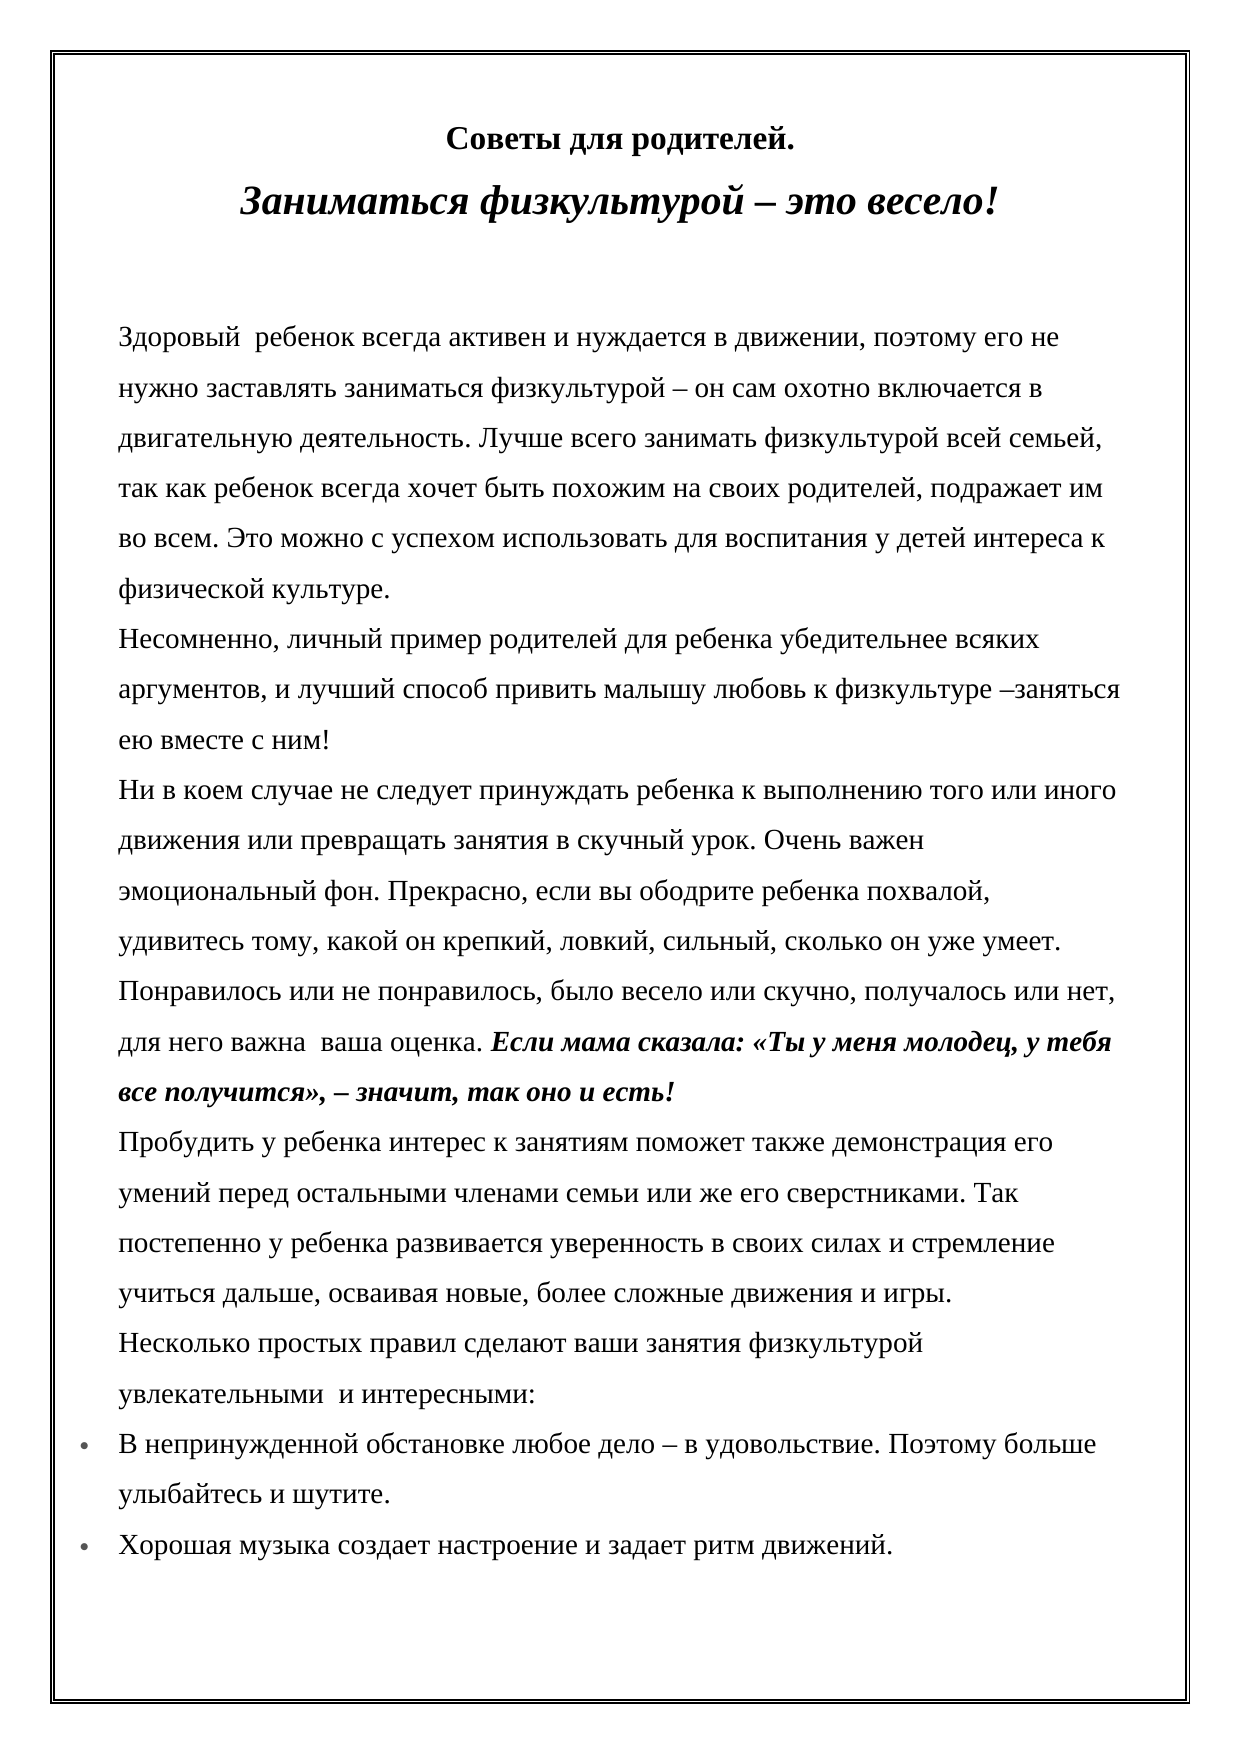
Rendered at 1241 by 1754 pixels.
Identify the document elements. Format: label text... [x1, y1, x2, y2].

list Хорошая музыка создает настроение и задает ритм движений. [81, 1527, 1122, 1560]
text Здоровый ребенок всегда активен и нуждается в движении, поэтому его не нужно заставлять заниматься физкультурой – он сам охотно включается в двигательную деятельность. Лучше всего занимать физкультурой всей семьей, так как ребенок всегда хочет быть похожим на своих родителей, подражает им во всем. Это можно с успехом использовать для воспитания у детей интереса к физической культуре. [118, 319, 1122, 604]
text Несомненно, личный пример родителей для ребенка убедительнее всяких аргументов, и лучший способ привить малышу любовь к физкультуре –заняться ею вместе с ним! [118, 621, 1122, 755]
list В непринужденной обстановке любое дело – в удовольствие. Поэтому больше улыбайтесь и шутите. [81, 1426, 1122, 1510]
text Несколько простых правил сделают ваши занятия физкультурой увлекательными и интересными: [118, 1326, 1122, 1409]
text Советы для родителей. [118, 118, 1122, 156]
text Пробудить у ребенка интерес к занятиям поможет также демонстрация его умений перед остальными членами семьи или же его сверстниками. Так постепенно у ребенка развивается уверенность в своих силах и стремление учиться дальше, осваивая новые, более сложные движения и игры. [118, 1124, 1122, 1309]
text Ни в коем случае не следует принуждать ребенка к выполнению того или иного движения или превращать занятия в скучный урок. Очень важен эмоциональный фон. Прекрасно, если вы ободрите ребенка похвалой, удивитесь тому, какой он крепкий, ловкий, сильный, сколько он уже умеет. Понравилось или не понравилось, было весело или скучно, получалось или нет, для него важна ваша оценка. Если мама сказала: «Ты у меня молодец, у тебя все получится», – значит, так оно и есть! [118, 772, 1122, 1108]
text Заниматься физкультурой – это весело! [118, 176, 1122, 223]
